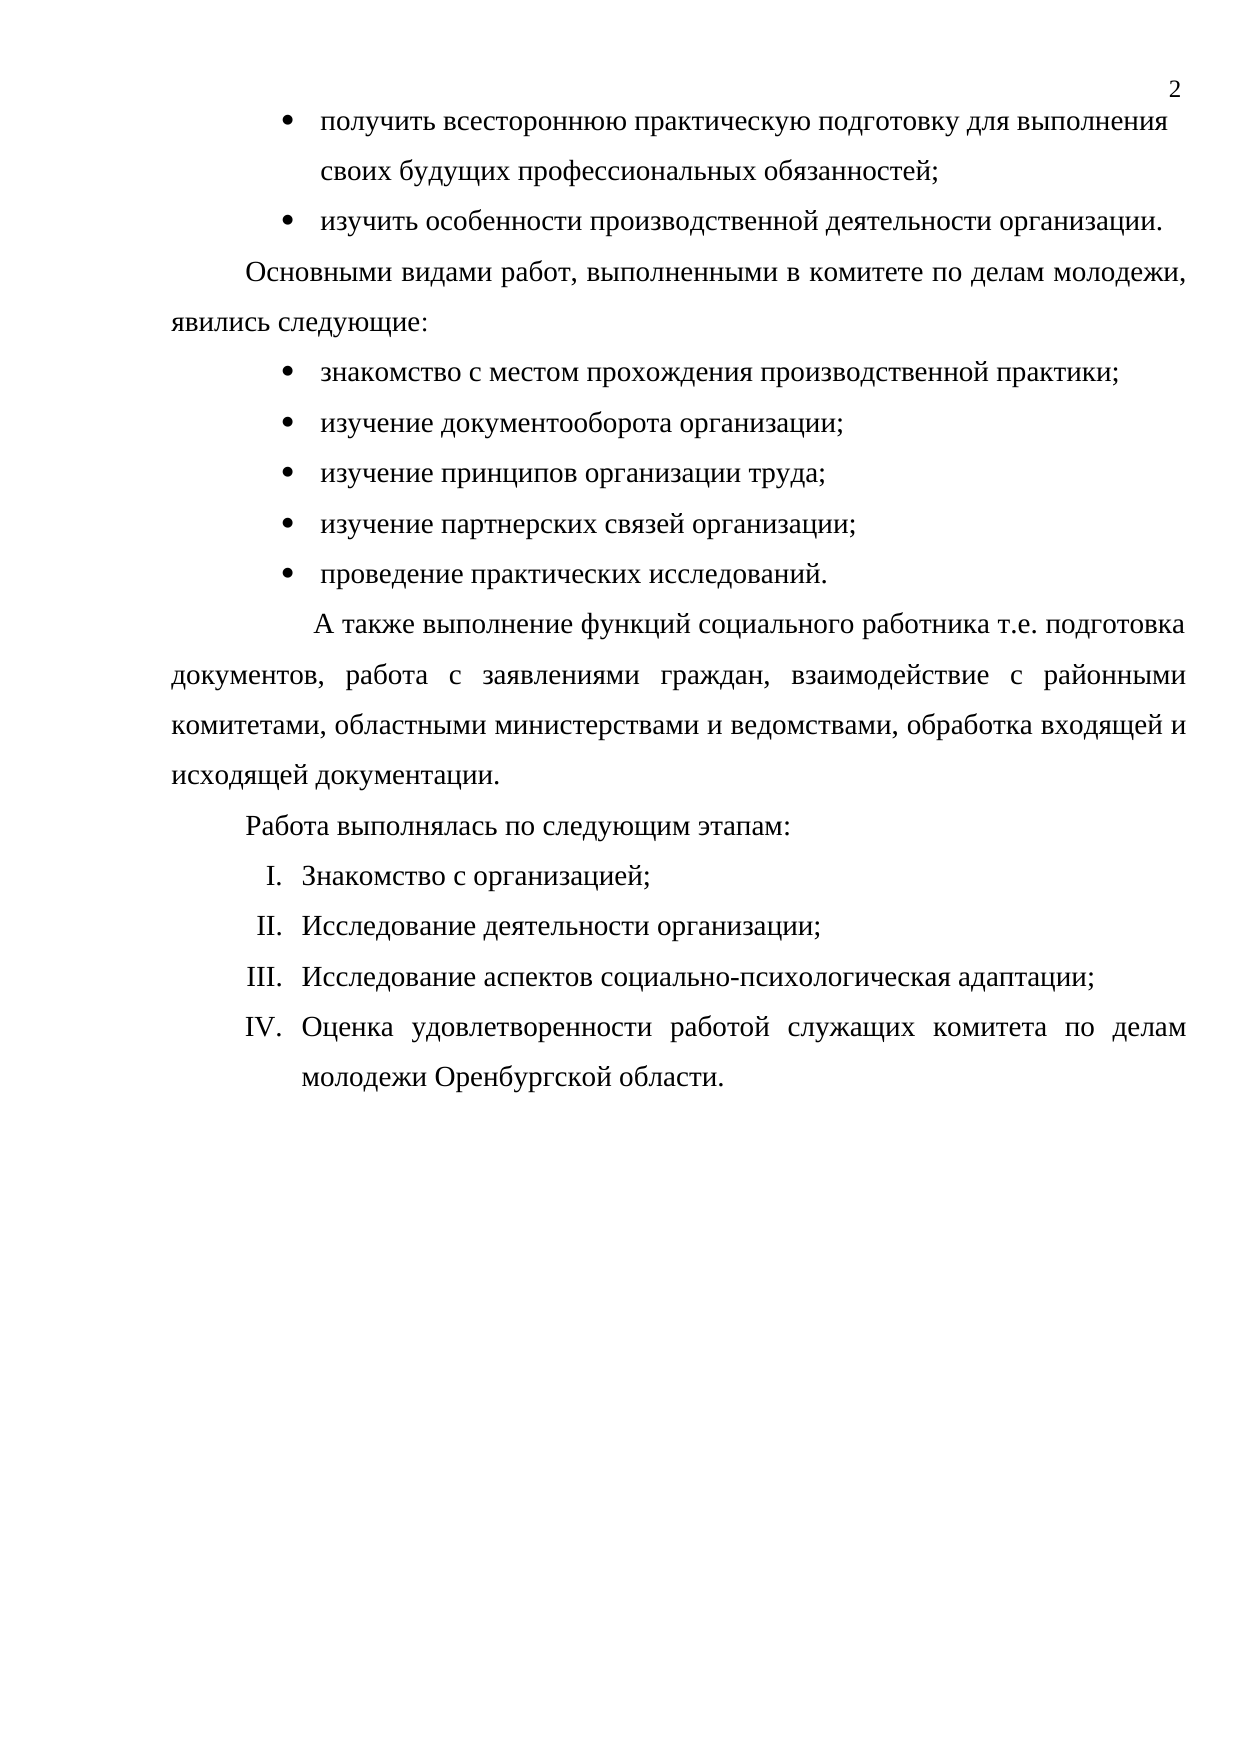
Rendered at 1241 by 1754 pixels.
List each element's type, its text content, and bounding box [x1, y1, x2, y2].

list Исследование деятельности организации; [283, 908, 1187, 942]
list изучение принципов организации труда; [283, 455, 1187, 489]
list получить всестороннюю практическую подготовку для выполнения своих будущих профессиональных обязанностей; [283, 103, 1187, 187]
list знакомство с местом прохождения производственной практики; [283, 354, 1187, 388]
text Основными видами работ, выполненными в комитете по делам молодежи, явились следующие [171, 254, 1187, 338]
list Исследование аспектов социально-психологическая адаптации; [283, 959, 1187, 992]
list изучить особенности производственной деятельности организации. [283, 203, 1187, 237]
list изучение документооборота организации; [283, 405, 1187, 438]
text Работа выполнялась по следующим этапам: [171, 808, 1187, 841]
list проведение практических исследований. [283, 556, 1187, 590]
list Оценка удовлетворенности работой служащих комитета по делам молодежи Оренбургской области. [283, 1009, 1187, 1093]
text А также выполнение функций социального работника т.е. подготовка документов, работа с заявлениями граждан, взаимодействие с районными комитетами, областными министерствами и ведомствами, обработка входящей и исходящей документации. [171, 607, 1187, 791]
list Знакомство с организацией; [283, 858, 1187, 892]
list изучение партнерских связей организации; [283, 506, 1187, 539]
